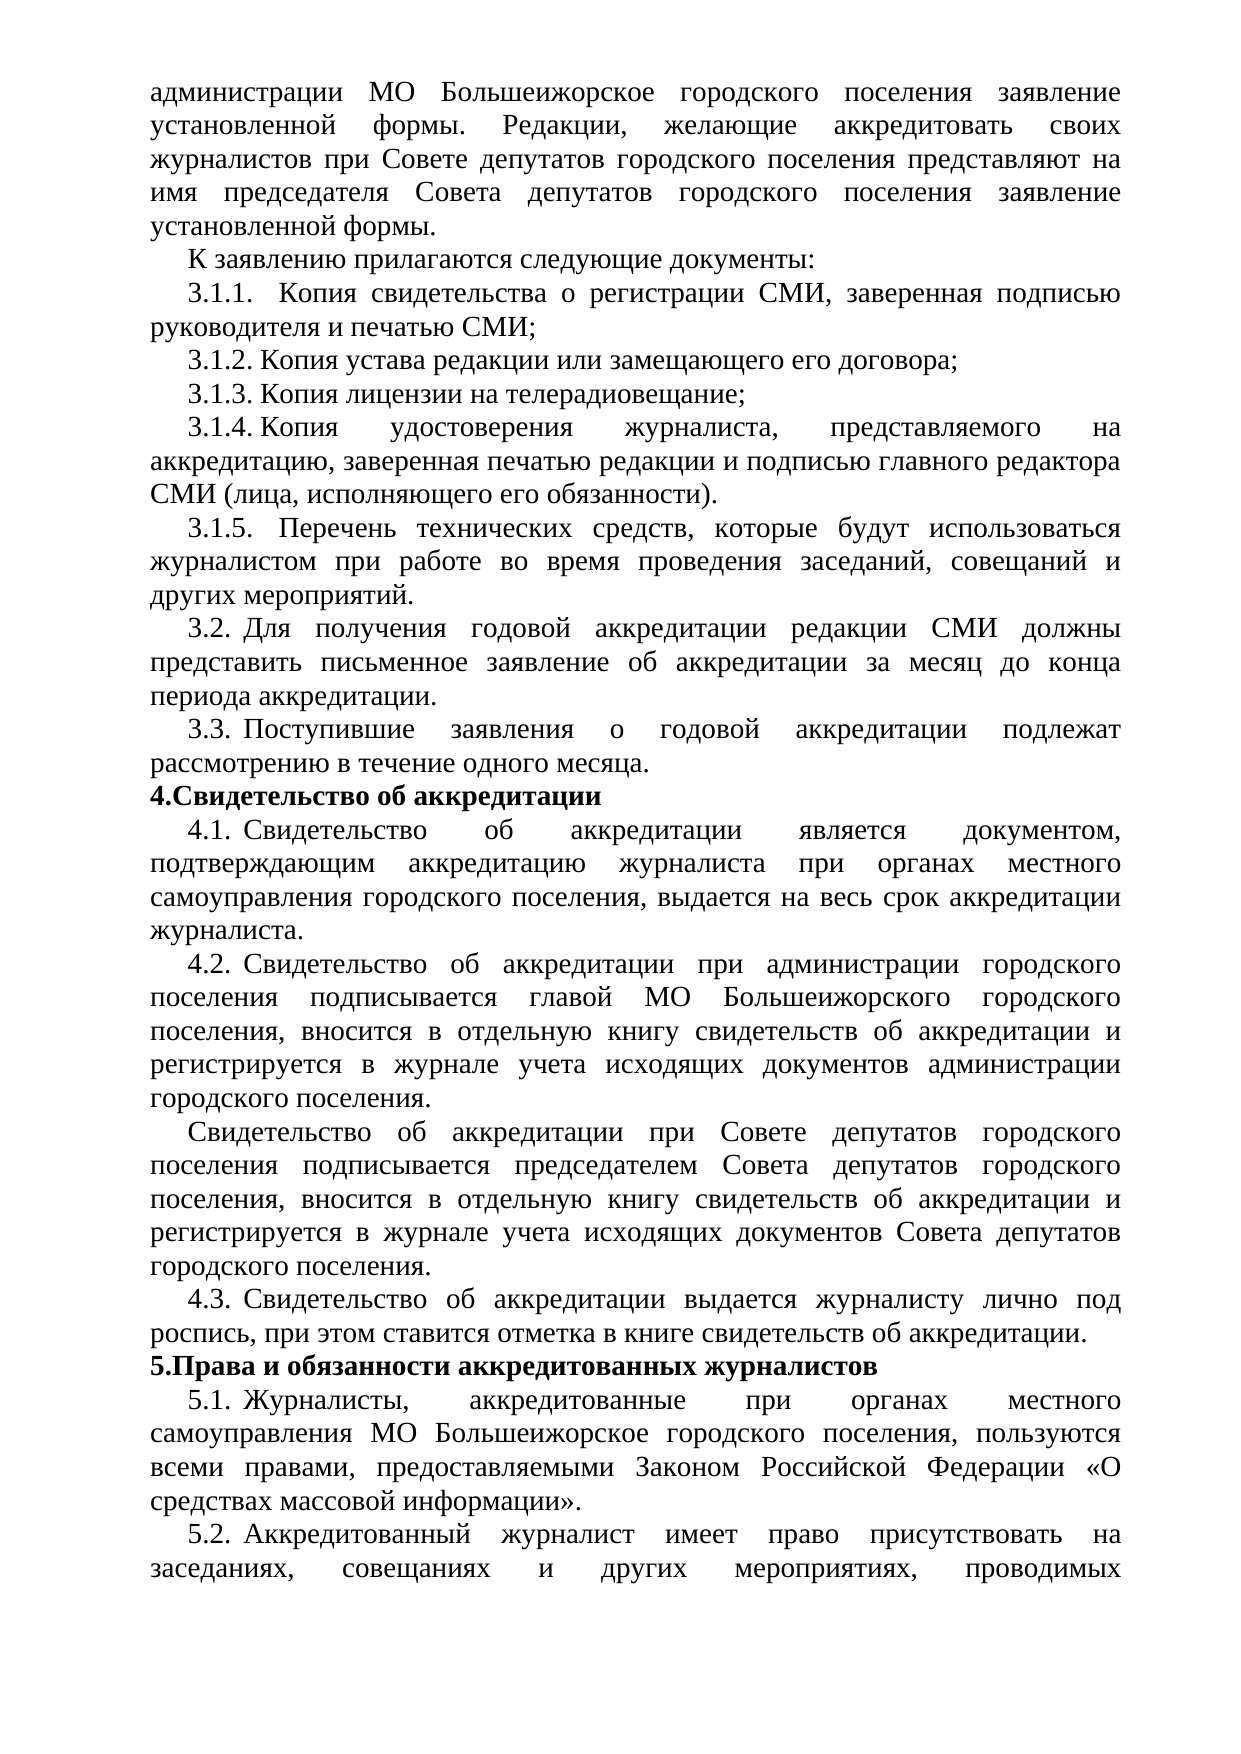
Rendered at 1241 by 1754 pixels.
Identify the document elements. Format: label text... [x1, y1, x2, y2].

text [150, 1516, 1122, 1583]
text 4.3. Свидетельство об аккредитации выдается журналисту лично под роспись, при этом ставится отметка в книге свидетельств об аккредитации. [150, 1281, 1122, 1348]
text 3.2. Для получения годовой аккредитации редакции СМИ должны представить письменное заявление об аккредитации за месяц до конца периода аккредитации. [150, 611, 1122, 711]
text К заявлению прилагаются следующие документы: [150, 242, 1122, 275]
text 4.1. Свидетельство об аккредитации является документом, подтверждающим аккредитацию журналиста при органах местного самоуправления городского поселения, выдается на весь срок аккредитации журналиста. [150, 812, 1122, 946]
text 5.Права и обязанности аккредитованных журналистов [150, 1348, 1122, 1382]
text 3.1.5. Перечень технических средств, которые будут использоваться журналистом при работе во время проведения заседаний, совещаний и других мероприятий. [150, 510, 1122, 611]
text 3.1.3. Копия лицензии на телерадиовещание; [150, 376, 1122, 409]
text 3.1.1. Копия свидетельства о регистрации СМИ, заверенная подписью руководителя и печатью СМИ; [150, 275, 1122, 342]
text 3.1.2. Копия устава редакции или замещающего его договора; [150, 342, 1122, 376]
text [150, 74, 1122, 242]
text 5.1. Журналисты, аккредитованные при органах местного самоуправления МО Большеижорское городского поселения, пользуются всеми правами, предоставляемыми Законом Российской Федерации «О средствах массовой информации». [150, 1382, 1122, 1516]
text 4.Свидетельство об аккредитации [150, 778, 1122, 812]
text 3.3. Поступившие заявления о годовой аккредитации подлежат рассмотрению в течение одного месяца. [150, 711, 1122, 778]
text 4.2. Свидетельство об аккредитации при администрации городского поселения подписывается главой МО Большеижорского городского поселения, вносится в отдельную книгу свидетельств об аккредитации и регистрируется в журнале учета исходящих документов администрации городского поселения. [150, 946, 1122, 1114]
text 3.1.4. Копия удостоверения журналиста, представляемого на аккредитацию, заверенная печатью редакции и подписью главного редактора СМИ (лица, исполняющего его обязанности). [150, 409, 1122, 510]
text Свидетельство об аккредитации при Совете депутатов городского поселения подписывается председателем Совета депутатов городского поселения, вносится в отдельную книгу свидетельств об аккредитации и регистрируется в журнале учета исходящих документов Совета депутатов городского поселения. [150, 1114, 1122, 1281]
